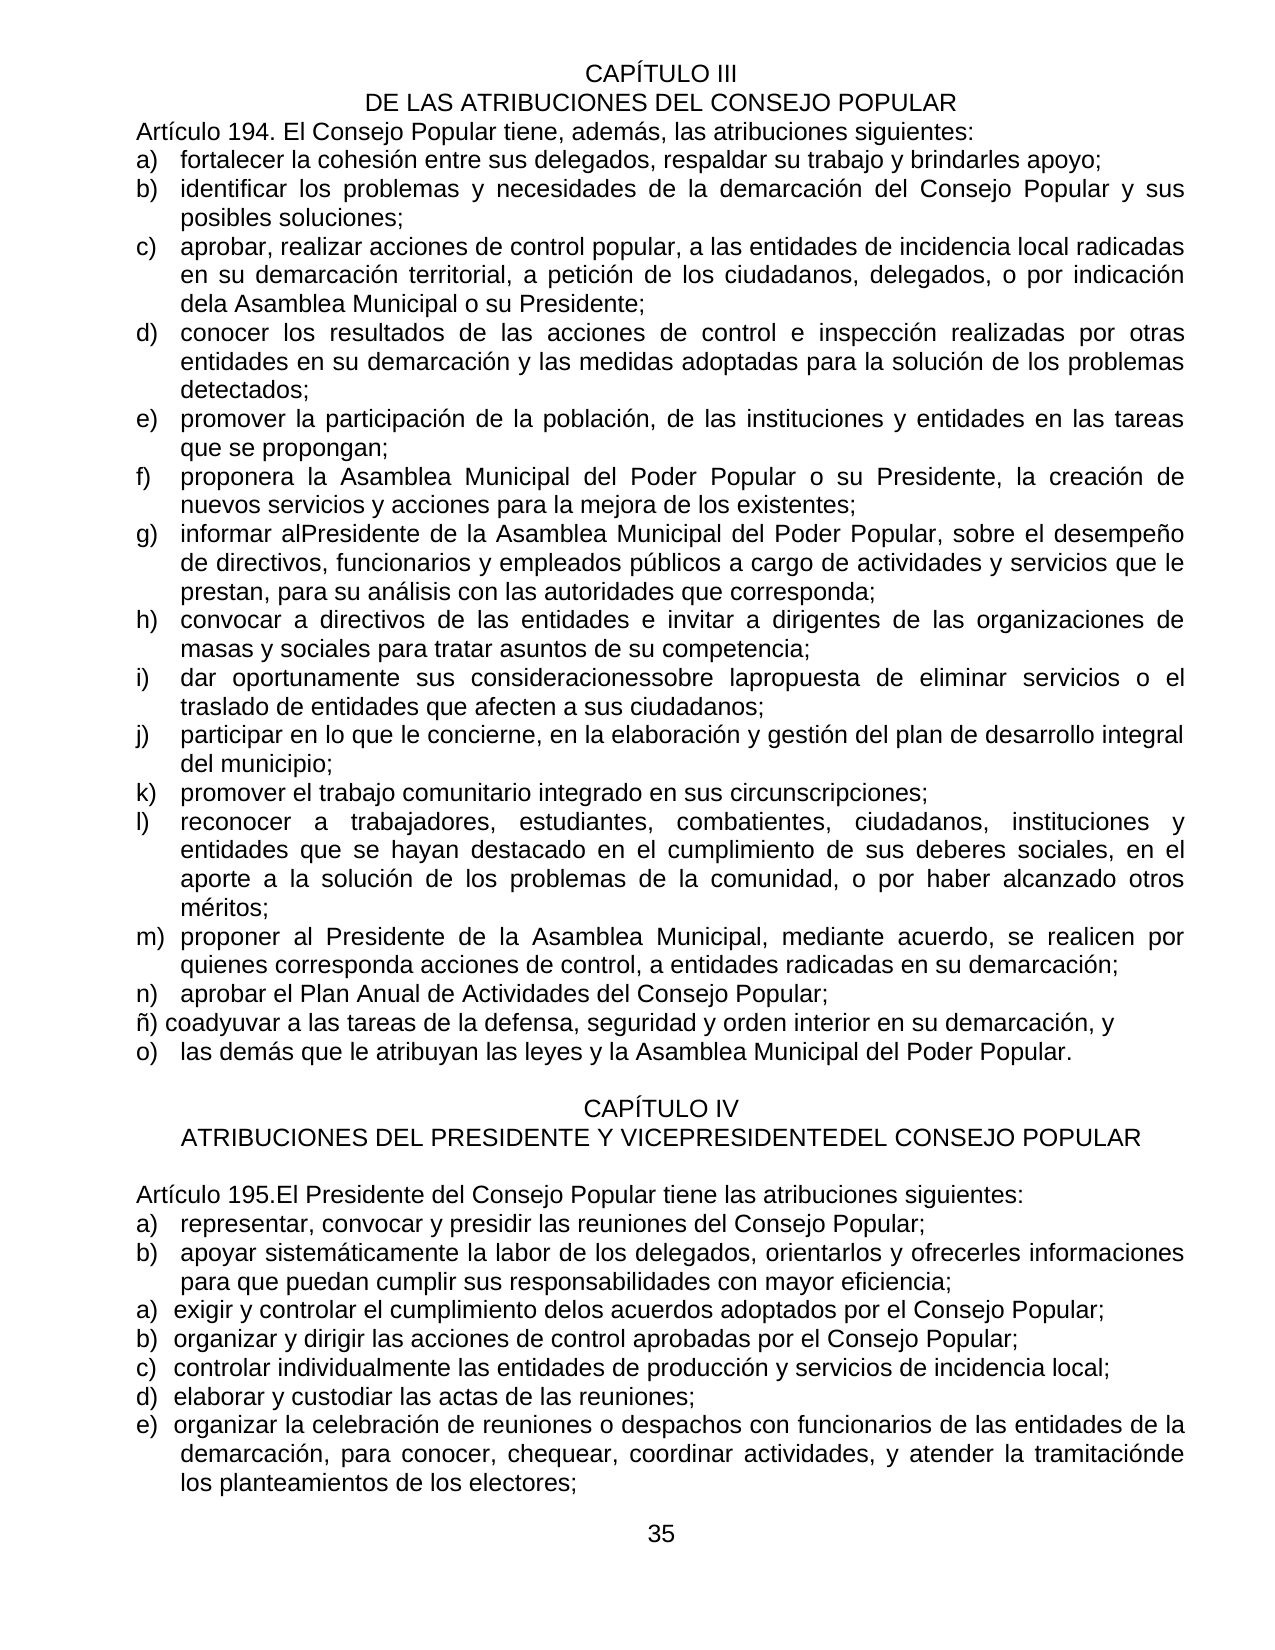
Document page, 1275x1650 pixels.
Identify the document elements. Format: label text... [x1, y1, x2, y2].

list conocer los resultados de las acciones de control e inspección realizadas por otras entidades en su demarcación y las medidas adoptadas para la solución de los problemas detectados; [136, 318, 1186, 404]
list proponer al Presidente de la Asamblea Municipal, mediante acuerdo, se realicen por quienes corresponda acciones de control, a entidades radicadas en su demarcación; [136, 922, 1186, 979]
list proponera la Asamblea Municipal del Poder Popular o su Presidente, la creación de nuevos servicios y acciones para la mejora de los existentes; [136, 462, 1186, 519]
list aprobar el Plan Anual de Actividades del Consejo Popular; [136, 979, 1186, 1008]
list apoyar sistemáticamente la labor de los delegados, orientarlos y ofrecerles informaciones para que puedan cumplir sus responsabilidades con mayor eficiencia; [136, 1238, 1186, 1295]
text CAPÍTULO III [136, 59, 1186, 88]
list reconocer a trabajadores, estudiantes, combatientes, ciudadanos, instituciones y entidades que se hayan destacado en el cumplimiento de sus deberes sociales, en el aporte a la solución de los problemas de la comunidad, o por haber alcanzado otros méritos; [136, 807, 1186, 922]
list organizar y dirigir las acciones de control aprobadas por el Consejo Popular; [136, 1324, 1186, 1353]
list organizar la celebración de reuniones o despachos con funcionarios de las entidades de la demarcación, para conocer, chequear, coordinar actividades, y atender la tramitaciónde los planteamientos de los electores; [136, 1410, 1186, 1497]
list dar oportunamente sus consideracionessobre lapropuesta de eliminar servicios o el traslado de entidades que afecten a sus ciudadanos; [136, 663, 1186, 720]
list promover la participación de la población, de las instituciones y entidades en las tareas que se propongan; [136, 404, 1186, 462]
text ñ) coadyuvar a las tareas de la defensa, seguridad y orden interior en su demarcación, y [136, 1008, 1186, 1037]
list promover el trabajo comunitario integrado en sus circunscripciones; [136, 778, 1186, 807]
list las demás que le atribuyan las leyes y la Asamblea Municipal del Poder Popular. [136, 1037, 1186, 1065]
text ATRIBUCIONES DEL PRESIDENTE Y VICEPRESIDENTEDEL CONSEJO POPULAR [136, 1123, 1186, 1152]
text DE LAS ATRIBUCIONES DEL CONSEJO POPULAR [136, 88, 1186, 117]
list aprobar, realizar acciones de control popular, a las entidades de incidencia local radicadas en su demarcación territorial, a petición de los ciudadanos, delegados, o por indicación dela Asamblea Municipal o su Presidente; [136, 232, 1186, 318]
list identificar los problemas y necesidades de la demarcación del Consejo Popular y sus posibles soluciones; [136, 174, 1186, 232]
list elaborar y custodiar las actas de las reuniones; [136, 1382, 1186, 1410]
list controlar individualmente las entidades de producción y servicios de incidencia local; [136, 1353, 1186, 1382]
text Artículo 195.El Presidente del Consejo Popular tiene las atribuciones siguientes: [136, 1180, 1186, 1209]
list representar, convocar y presidir las reuniones del Consejo Popular; [136, 1209, 1186, 1238]
text Artículo 194. El Consejo Popular tiene, además, las atribuciones siguientes: [136, 117, 1186, 145]
text CAPÍTULO IV [136, 1094, 1186, 1123]
list informar alPresidente de la Asamblea Municipal del Poder Popular, sobre el desempeño de directivos, funcionarios y empleados públicos a cargo de actividades y servicios que le prestan, para su análisis con las autoridades que corresponda; [136, 519, 1186, 605]
list exigir y controlar el cumplimiento delos acuerdos adoptados por el Consejo Popular; [136, 1295, 1186, 1324]
list fortalecer la cohesión entre sus delegados, respaldar su trabajo y brindarles apoyo; [136, 145, 1186, 174]
list convocar a directivos de las entidades e invitar a dirigentes de las organizaciones de masas y sociales para tratar asuntos de su competencia; [136, 605, 1186, 663]
list participar en lo que le concierne, en la elaboración y gestión del plan de desarrollo integral del municipio; [136, 720, 1186, 778]
